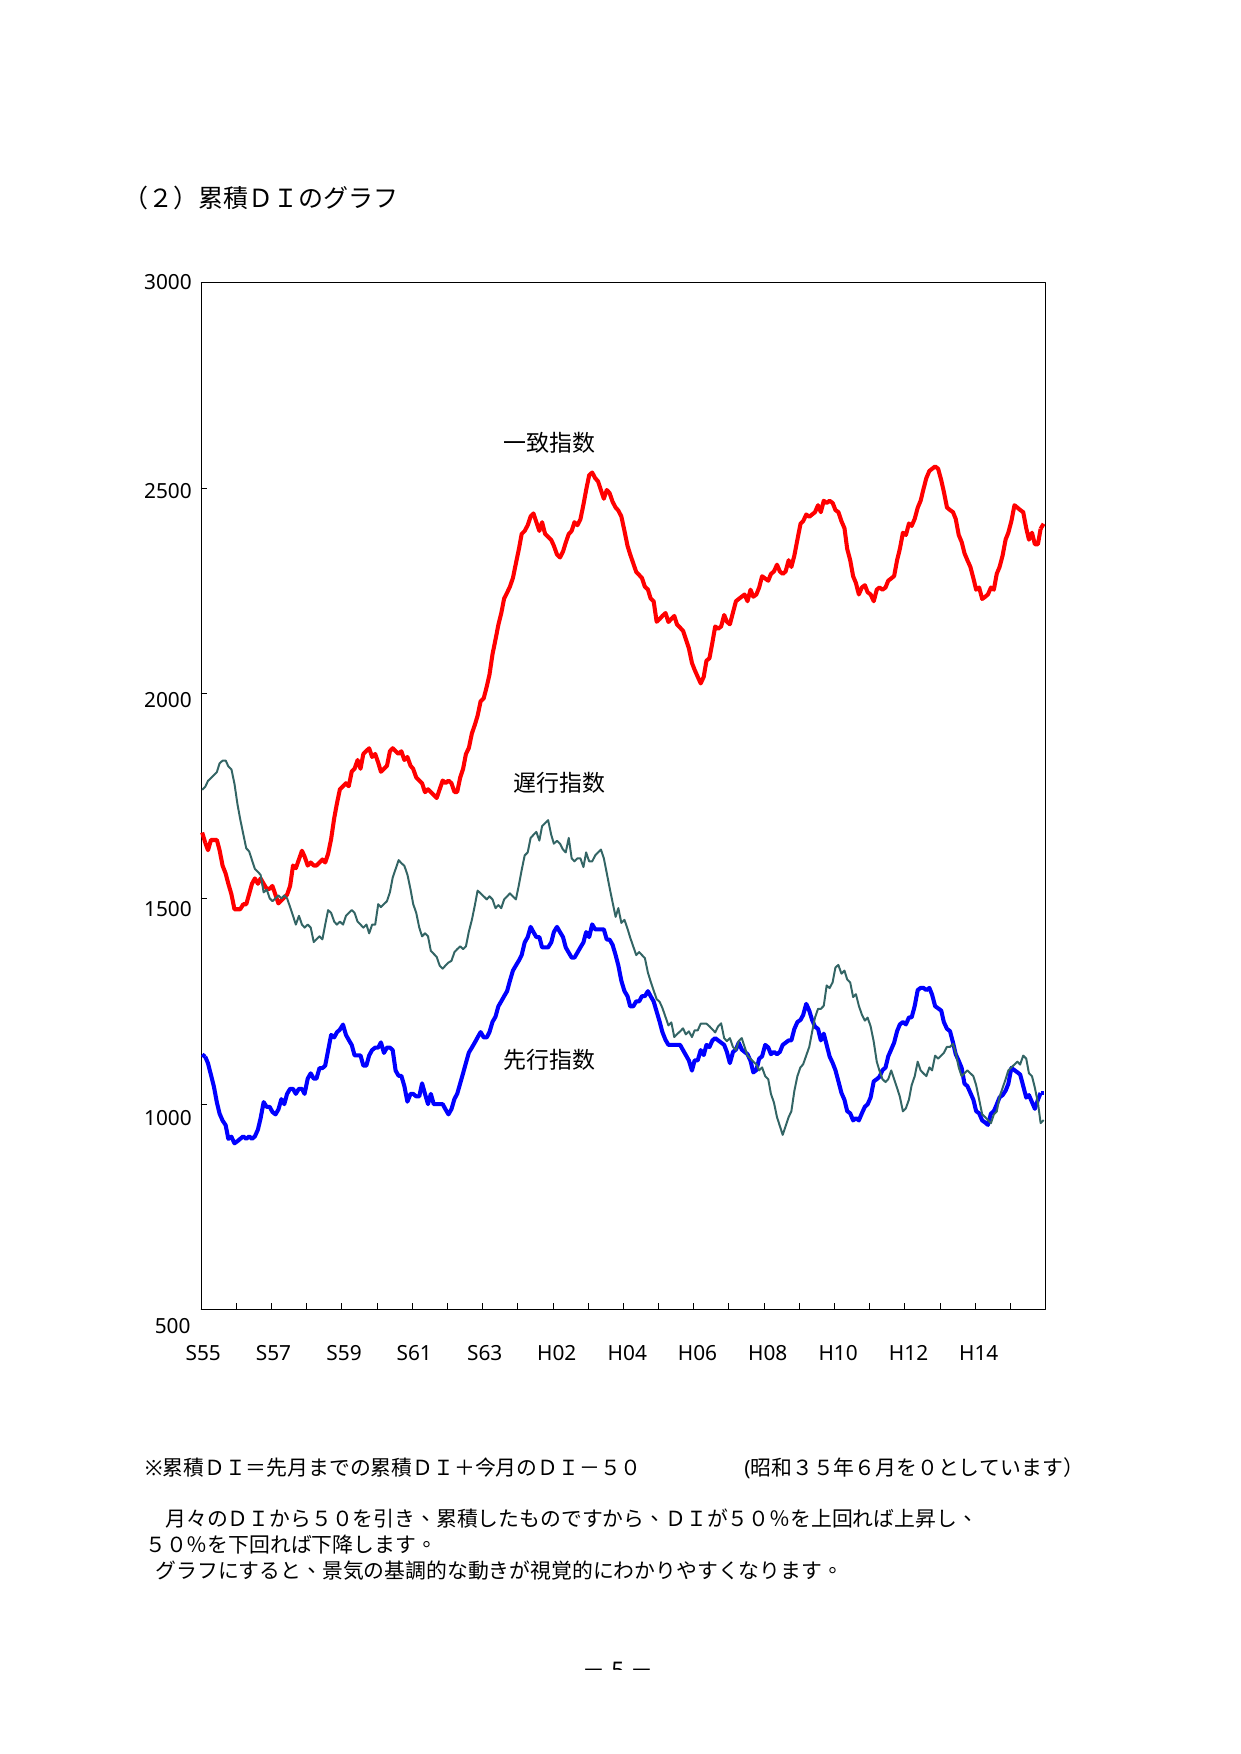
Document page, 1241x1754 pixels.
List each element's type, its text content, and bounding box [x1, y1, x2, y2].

text 500 [154, 1312, 1142, 1339]
text グラフにすると、景気の基調的な動きが視覚的にわかりやすくなります。 [155, 1557, 1142, 1584]
text S55 S57 S59 S61 S63 H02 H04 H06 H08 H10 H12 H14 [185, 1339, 1142, 1366]
text 1500 [144, 894, 1142, 922]
text 2500 [144, 476, 1142, 504]
text 2000 [144, 685, 1142, 713]
text ５０％を下回れば下降します。 [145, 1532, 1142, 1557]
text ※累積ＤＩ＝先月までの累積ＤＩ＋今月のＤＩ－５０ (昭和３５年６月を０としています） [145, 1453, 1142, 1482]
text 月々のＤＩから５０を引き、累積したものですから、ＤＩが５０％を上回れば上昇し、 [165, 1505, 1142, 1532]
subtitle （２）累積ＤＩのグラフ [124, 180, 1142, 214]
text 3000 [144, 267, 1142, 296]
text 1000 [144, 1103, 1142, 1131]
